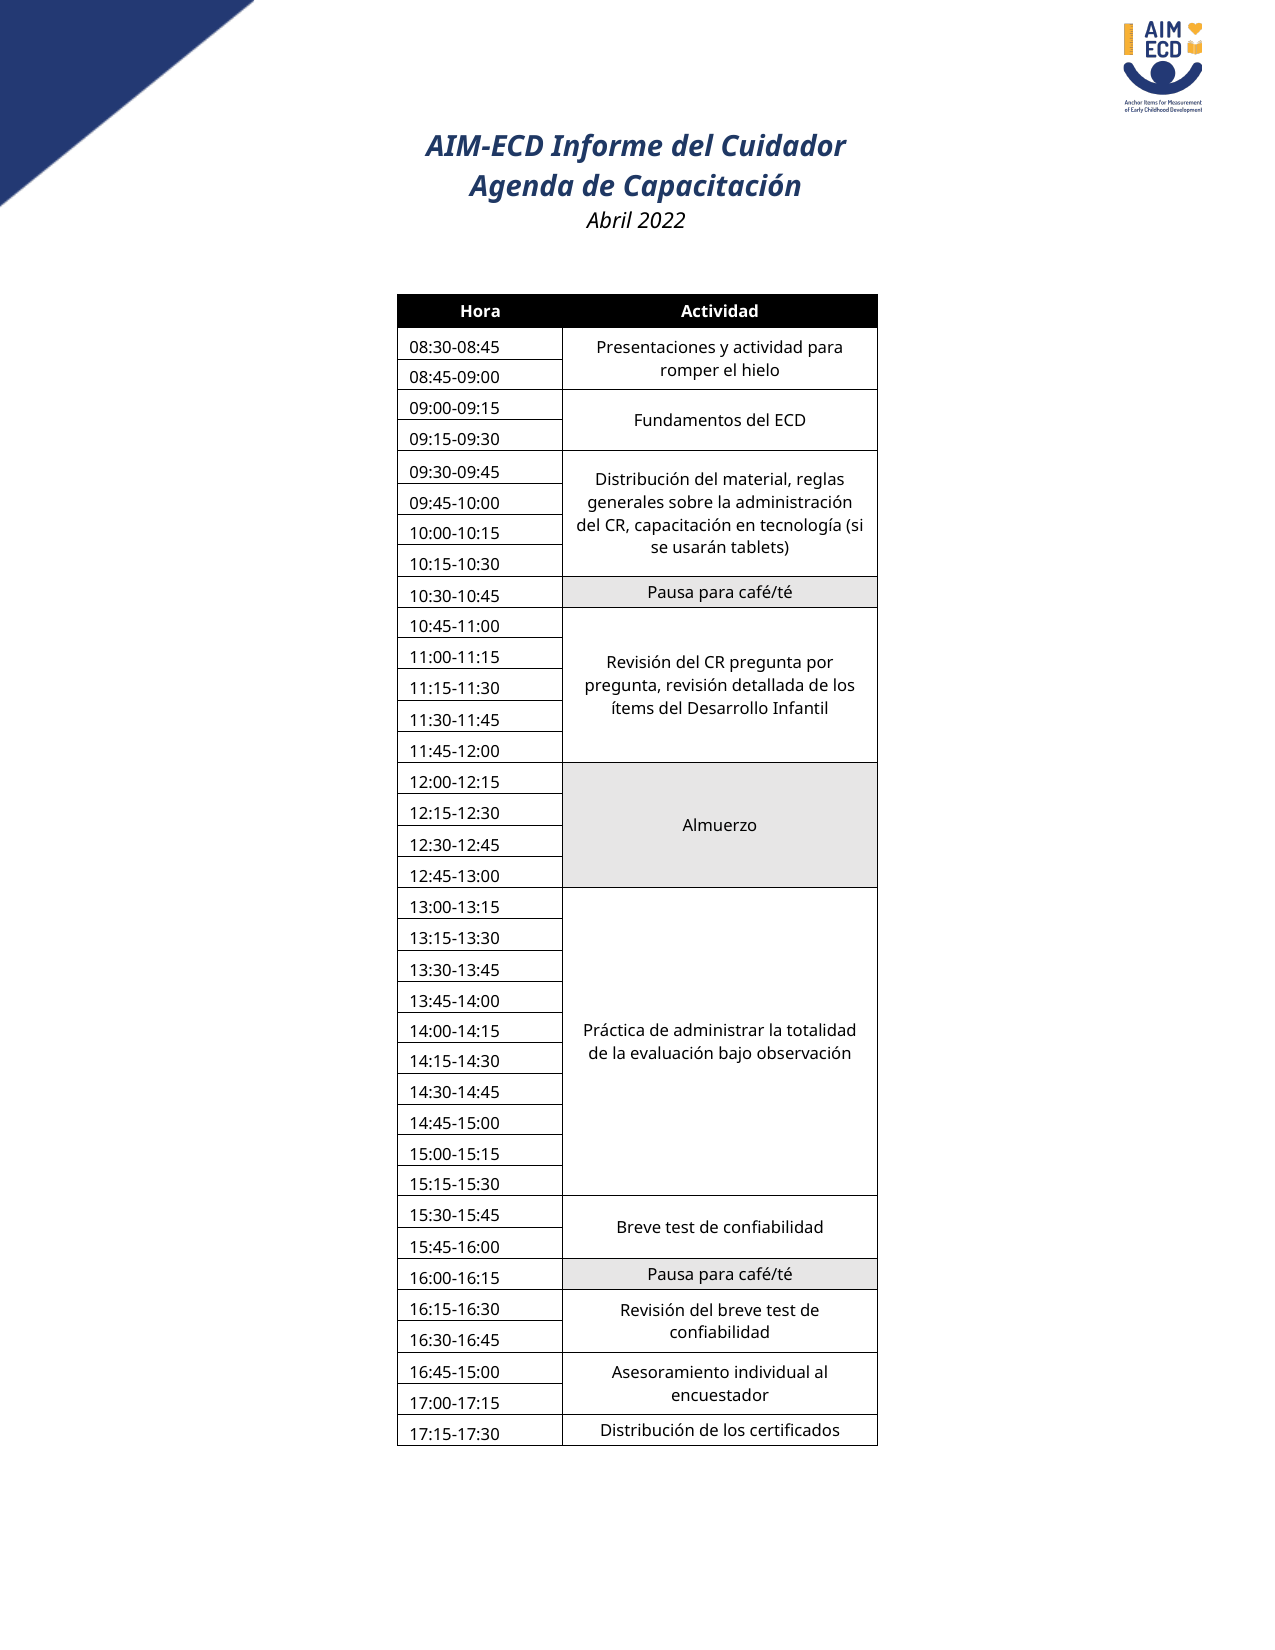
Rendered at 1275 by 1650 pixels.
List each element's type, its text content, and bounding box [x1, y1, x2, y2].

table_cell 17:00-17:15 [398, 1384, 562, 1414]
table_cell 16:30-16:45 [398, 1321, 562, 1352]
table_header Actividad [563, 295, 877, 327]
table_cell 09:45-10:00 [398, 484, 562, 514]
table_cell Fundamentos del ECD [563, 390, 877, 450]
table_cell Distribución del material, reglas generales sobre la administración del CR, capacitación en tecnología (si se usarán tablets) [563, 451, 877, 576]
table_cell 16:15-16:30 [398, 1290, 562, 1320]
table_cell Pausa para café/té [563, 577, 877, 607]
table_cell Presentaciones y actividad para romper el hielo [563, 328, 877, 389]
table_cell 14:45-15:00 [398, 1105, 562, 1134]
table_cell Asesoramiento individual al encuestador [563, 1353, 877, 1414]
table_cell 08:30-08:45 [398, 328, 562, 358]
table_cell 13:45-14:00 [398, 982, 562, 1012]
text Agenda de Capacitación [75, 165, 1200, 204]
table_cell 10:30-10:45 [398, 577, 562, 607]
table_cell 10:00-10:15 [398, 515, 562, 544]
table_cell 13:15-13:30 [398, 919, 562, 949]
table_cell 17:15-17:30 [398, 1415, 562, 1445]
text AIM-ECD Informe del Cuidador [75, 125, 1200, 165]
table_cell Revisión del CR pregunta por pregunta, revisión detallada de los ítems del Desarrollo Infantil [563, 608, 877, 762]
table_cell 13:00-13:15 [398, 888, 562, 918]
table_cell 14:15-14:30 [398, 1043, 562, 1072]
table_cell Distribución de los certificados [563, 1415, 877, 1445]
table_cell 12:15-12:30 [398, 794, 562, 824]
table_cell Práctica de administrar la totalidad de la evaluación bajo observación [563, 888, 877, 1195]
table_cell 09:30-09:45 [398, 451, 562, 483]
table_cell 15:15-15:30 [398, 1166, 562, 1195]
table_cell 14:30-14:45 [398, 1074, 562, 1104]
table_cell 12:45-13:00 [398, 857, 562, 887]
table_cell 09:15-09:30 [398, 420, 562, 450]
table_cell Revisión del breve test de confiabilidad [563, 1290, 877, 1352]
text Abril 2022 [75, 204, 1200, 234]
table_cell 11:45-12:00 [398, 732, 562, 762]
table_cell 11:30-11:45 [398, 701, 562, 731]
table_cell 16:45-15:00 [398, 1353, 562, 1383]
table_cell 14:00-14:15 [398, 1013, 562, 1042]
table_cell 11:15-11:30 [398, 669, 562, 699]
table_cell Pausa para café/té [563, 1259, 877, 1289]
table_cell 15:30-15:45 [398, 1196, 562, 1227]
table_cell 10:45-11:00 [398, 608, 562, 637]
table_cell 12:30-12:45 [398, 826, 562, 856]
table_cell 09:00-09:15 [398, 390, 562, 419]
table_cell 16:00-16:15 [398, 1259, 562, 1289]
table_cell 08:45-09:00 [398, 360, 562, 389]
table_cell 11:00-11:15 [398, 638, 562, 668]
table_cell 13:30-13:45 [398, 951, 562, 981]
table_cell 10:15-10:30 [398, 545, 562, 576]
table_cell Almuerzo [563, 763, 877, 887]
table_cell Breve test de confiabilidad [563, 1196, 877, 1258]
table_cell 15:00-15:15 [398, 1135, 562, 1165]
table_header Hora [398, 295, 562, 327]
table_cell 12:00-12:15 [398, 763, 562, 793]
table_cell 15:45-16:00 [398, 1228, 562, 1258]
